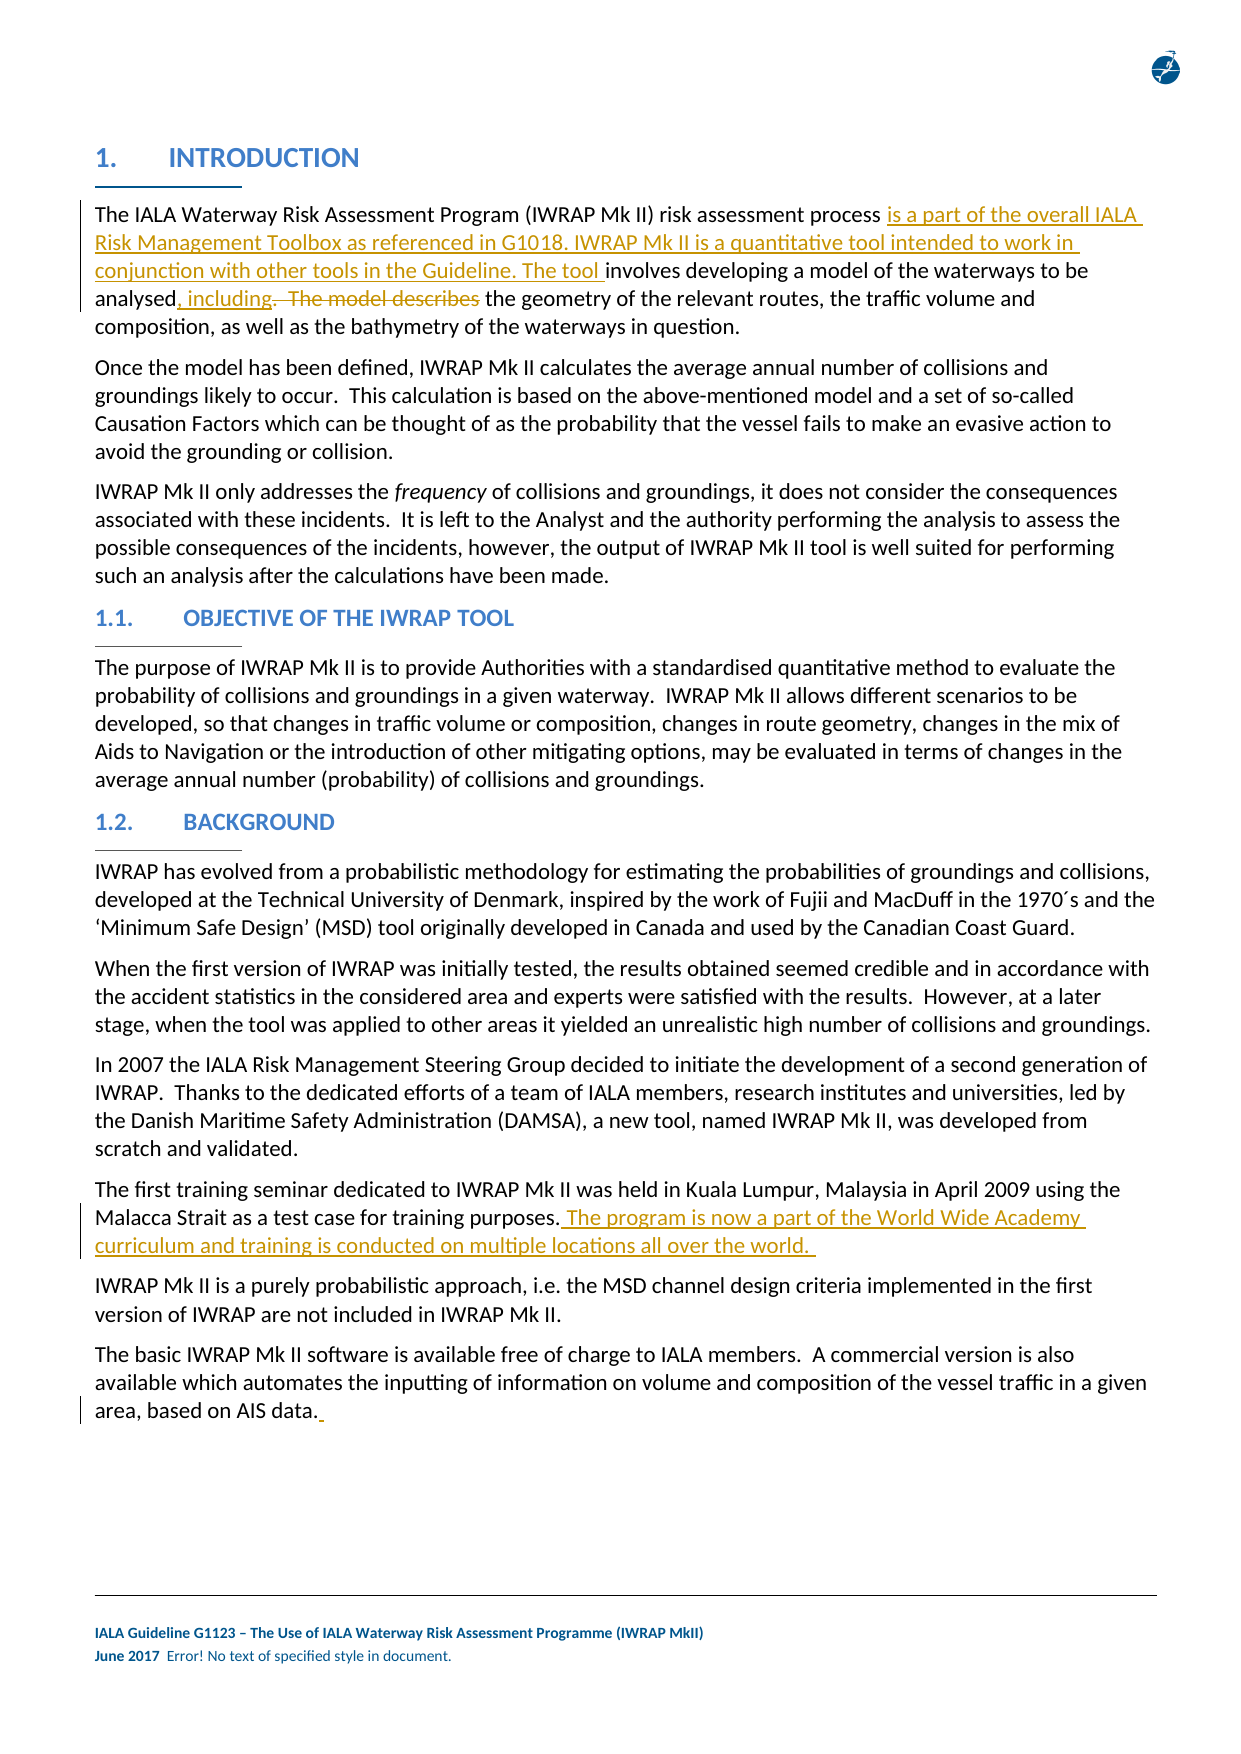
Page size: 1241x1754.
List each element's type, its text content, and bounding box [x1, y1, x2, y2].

picture [1120, 0, 1239, 119]
text The purpose of IWRAP Mk II is to provide Authorities with a standardised quantitative method to evaluate the probability of collisions and groundings in a given waterway. IWRAP Mk II allows different scenarios to be developed, so that changes in traffic volume or composition, changes in route geometry, changes in the mix of Aids to Navigation or the introduction of other mitigating options, may be evaluated in terms of changes in the average annual number (probability) of collisions and groundings. [94, 653, 1157, 793]
text The basic IWRAP Mk II software is available free of charge to IALA members. A commercial version is also available which automates the inputting of information on volume and composition of the vessel traffic in a given area, based on AIS data. [94, 1340, 1157, 1424]
text Once the model has been defined, IWRAP Mk II calculates the average annual number of collisions and groundings likely to occur. This calculation is based on the above-mentioned model and a set of so-called Causation Factors which can be thought of as the probability that the vessel fails to make an evasive action to avoid the grounding or collision. [94, 353, 1157, 465]
text The IALA Waterway Risk Assessment Program (IWRAP Mk II) risk assessment process involves developing a model of the waterways to be analysed the geometry of the relevant routes, the traffic volume and composition, as well as the bathymetry of the waterways in question. [94, 200, 1157, 340]
text When the first version of IWRAP was initially tested, the results obtained seemed credible and in accordance with the accident statistics in the considered area and experts were satisfied with the results. However, at a later stage, when the tool was applied to other areas it yielded an unrealistic high number of collisions and groundings. [94, 954, 1157, 1038]
subtitle Objective of the IWRAP tool [94, 602, 1157, 633]
text IWRAP Mk II only addresses the frequency of collisions and groundings, it does not consider the consequences associated with these incidents. It is left to the Analyst and the authority performing the analysis to assess the possible consequences of the incidents, however, the output of IWRAP Mk II tool is well suited for performing such an analysis after the calculations have been made. [94, 477, 1157, 589]
text The first training seminar dedicated to IWRAP Mk II was held in Kuala Lumpur, Malaysia in April 2009 using the Malacca Strait as a test case for training purposes. [94, 1175, 1157, 1259]
text IWRAP Mk II is a purely probabilistic approach, i.e. the MSD channel design criteria implemented in the first version of IWRAP are not included in IWRAP Mk II. [94, 1272, 1157, 1328]
subtitle Background [94, 806, 1157, 837]
subtitle INTRODUCTION [94, 139, 1157, 174]
text In 2007 the IALA Risk Management Steering Group decided to initiate the development of a second generation of IWRAP. Thanks to the dedicated efforts of a team of IALA members, research institutes and universities, led by the Danish Maritime Safety Administration (DAMSA), a new tool, named IWRAP Mk II, was developed from scratch and validated. [94, 1051, 1157, 1163]
text IWRAP has evolved from a probabilistic methodology for estimating the probabilities of groundings and collisions, developed at the Technical University of Denmark, inspired by the work of Fujii and MacDuff in the 1970´s and the ‘Minimum Safe Design’ (MSD) tool originally developed in Canada and used by the Canadian Coast Guard. [94, 857, 1157, 941]
